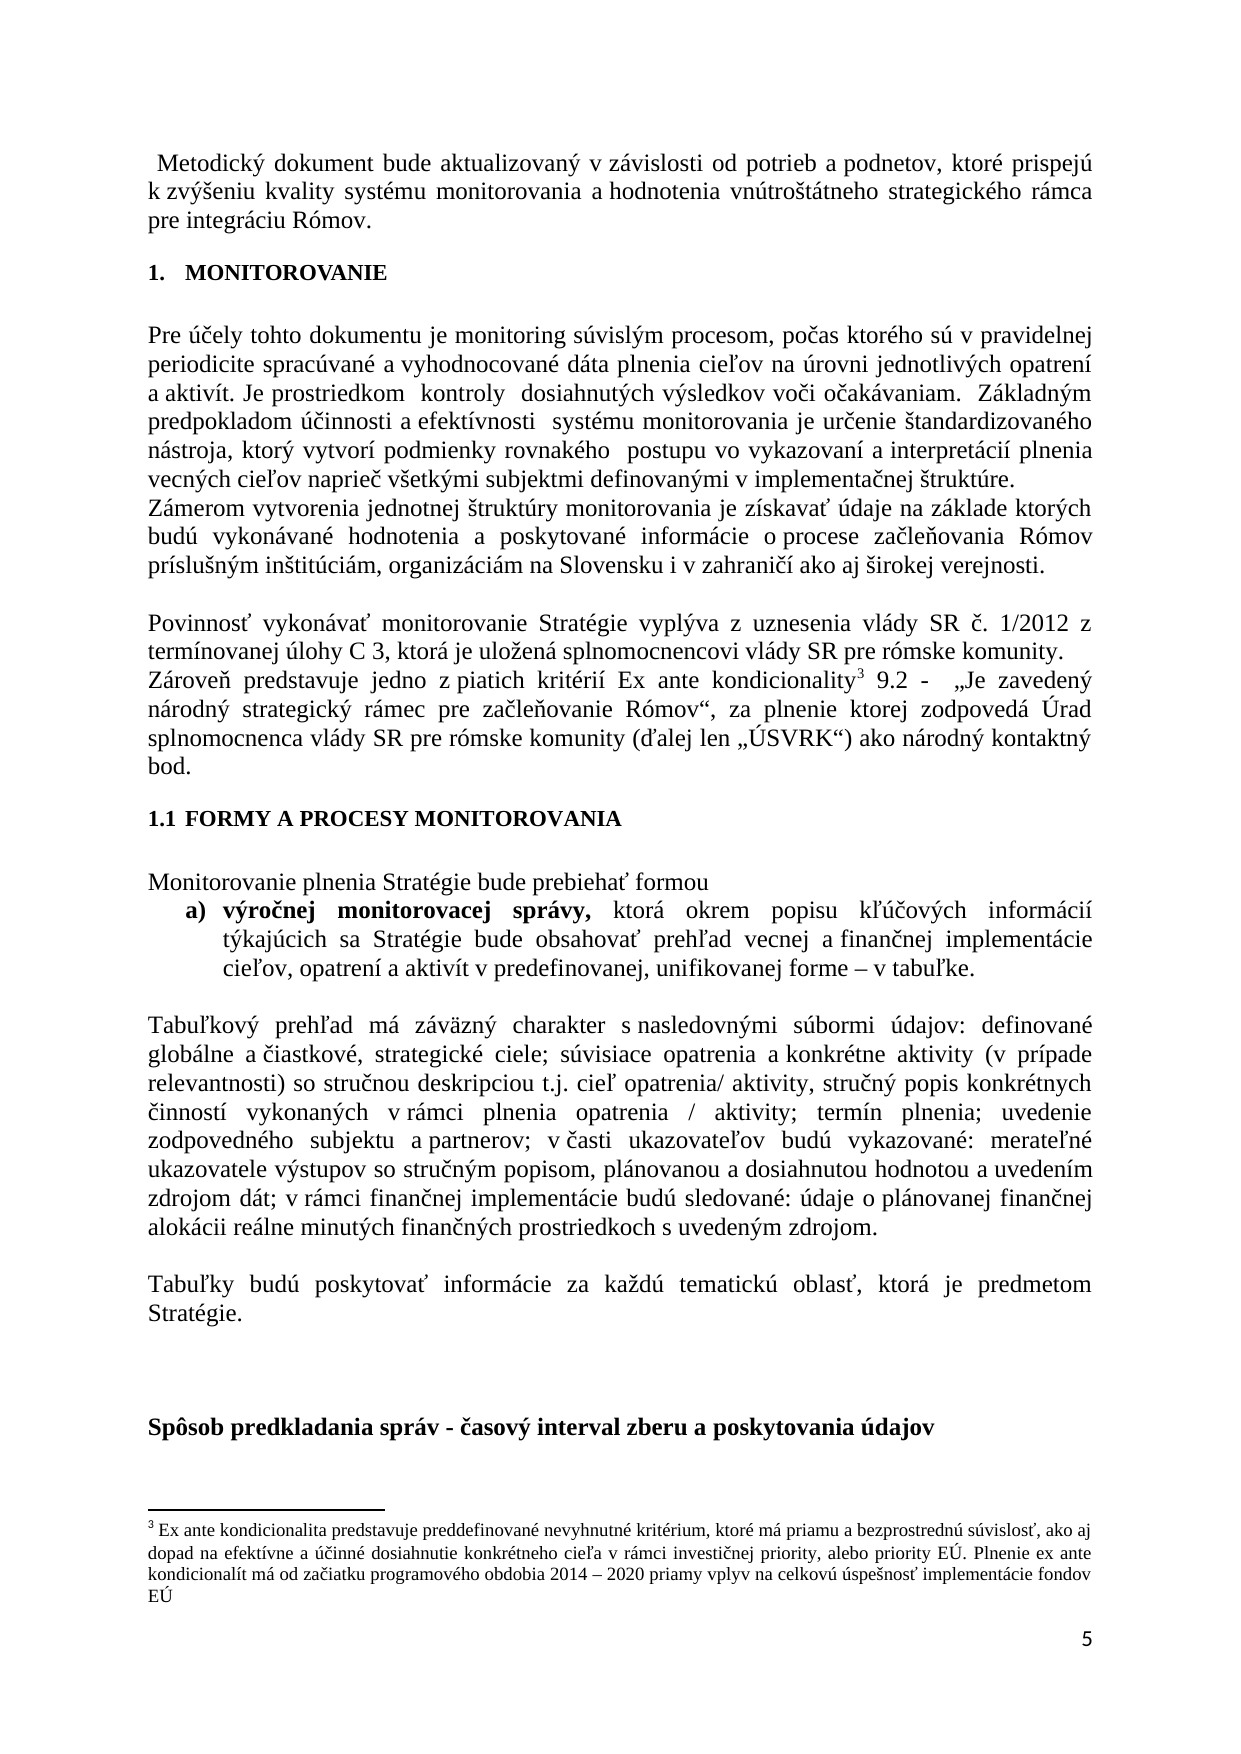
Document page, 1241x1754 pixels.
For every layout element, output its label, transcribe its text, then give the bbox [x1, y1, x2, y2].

text Spôsob predkladania správ - časový interval zberu a poskytovania údajov [148, 1412, 1093, 1441]
text Povinnosť vykonávať monitorovanie Stratégie vyplýva z uznesenia vlády SR č. 1/2012 z termínovanej úlohy C 3, ktorá je uložená splnomocnencovi vlády SR pre rómske komunity. [148, 608, 1093, 665]
text Zároveň predstavuje jedno z piatich kritérií Ex ante kondicionality 9.2 - „Je zavedený národný strategický rámec pre začleňovanie Rómov“, za plnenie ktorej zodpovedá Úrad splnomocnenca vlády SR pre rómske komunity (ďalej len „ÚSVRK“) ako národný kontaktný bod. [148, 665, 1093, 780]
text Monitorovanie plnenia Stratégie bude prebiehať formou [148, 867, 1093, 895]
list výročnej monitorovacej správy, ktorá okrem popisu kľúčových informácií týkajúcich sa Stratégie bude obsahovať prehľad vecnej a finančnej implementácie cieľov, opatrení a aktivít v predefinovanej, unifikovanej forme – v tabuľke. [185, 895, 1093, 982]
text Metodický dokument bude aktualizovaný v závislosti od potrieb a podnetov, ktoré prispejú k zvýšeniu kvality systému monitorovania a hodnotenia vnútroštátneho strategického rámca pre integráciu Rómov. [148, 148, 1093, 234]
list FORMY A PROCESY MONITOROVANIA [148, 805, 1093, 832]
text Tabuľkový prehľad má záväzný charakter s nasledovnými súbormi údajov: definované globálne a čiastkové, strategické ciele; súvisiace opatrenia a konkrétne aktivity (v prípade relevantnosti) so stručnou deskripciou t.j. cieľ opatrenia/ aktivity, stručný popis konkrétnych činností vykonaných v rámci plnenia opatrenia / aktivity; termín plnenia; uvedenie zodpovedného subjektu a partnerov; v časti ukazovateľov budú vykazované: merateľné ukazovatele výstupov so stručným popisom, plánovanou a dosiahnutou hodnotou a uvedením zdrojom dát; v rámci finančnej implementácie budú sledované: údaje o plánovanej finančnej alokácii reálne minutých finančných prostriedkoch s uvedeným zdrojom. [148, 1010, 1093, 1240]
text Pre účely tohto dokumentu je monitoring súvislým procesom, počas ktorého sú v pravidelnej periodicite spracúvané a vyhodnocované dáta plnenia cieľov na úrovni jednotlivých opatrení a aktivít. Je prostriedkom kontroly dosiahnutých výsledkov voči očakávaniam. Základným predpokladom účinnosti a efektívnosti systému monitorovania je určenie štandardizovaného nástroja, ktorý vytvorí podmienky rovnakého postupu vo vykazovaní a interpretácií plnenia vecných cieľov naprieč všetkými subjektmi definovanými v implementačnej štruktúre. [148, 320, 1093, 493]
text MONITOROVANIE [148, 259, 1093, 285]
text Tabuľky budú poskytovať informácie za každú tematickú oblasť, ktorá je predmetom Stratégie. [148, 1269, 1093, 1327]
text Zámerom vytvorenia jednotnej štruktúry monitorovania je získavať údaje na základe ktorých budú vykonávané hodnotenia a poskytované informácie o procese začleňovania Rómov príslušným inštitúciám, organizáciám na Slovensku i v zahraničí ako aj širokej verejnosti. [148, 493, 1093, 579]
